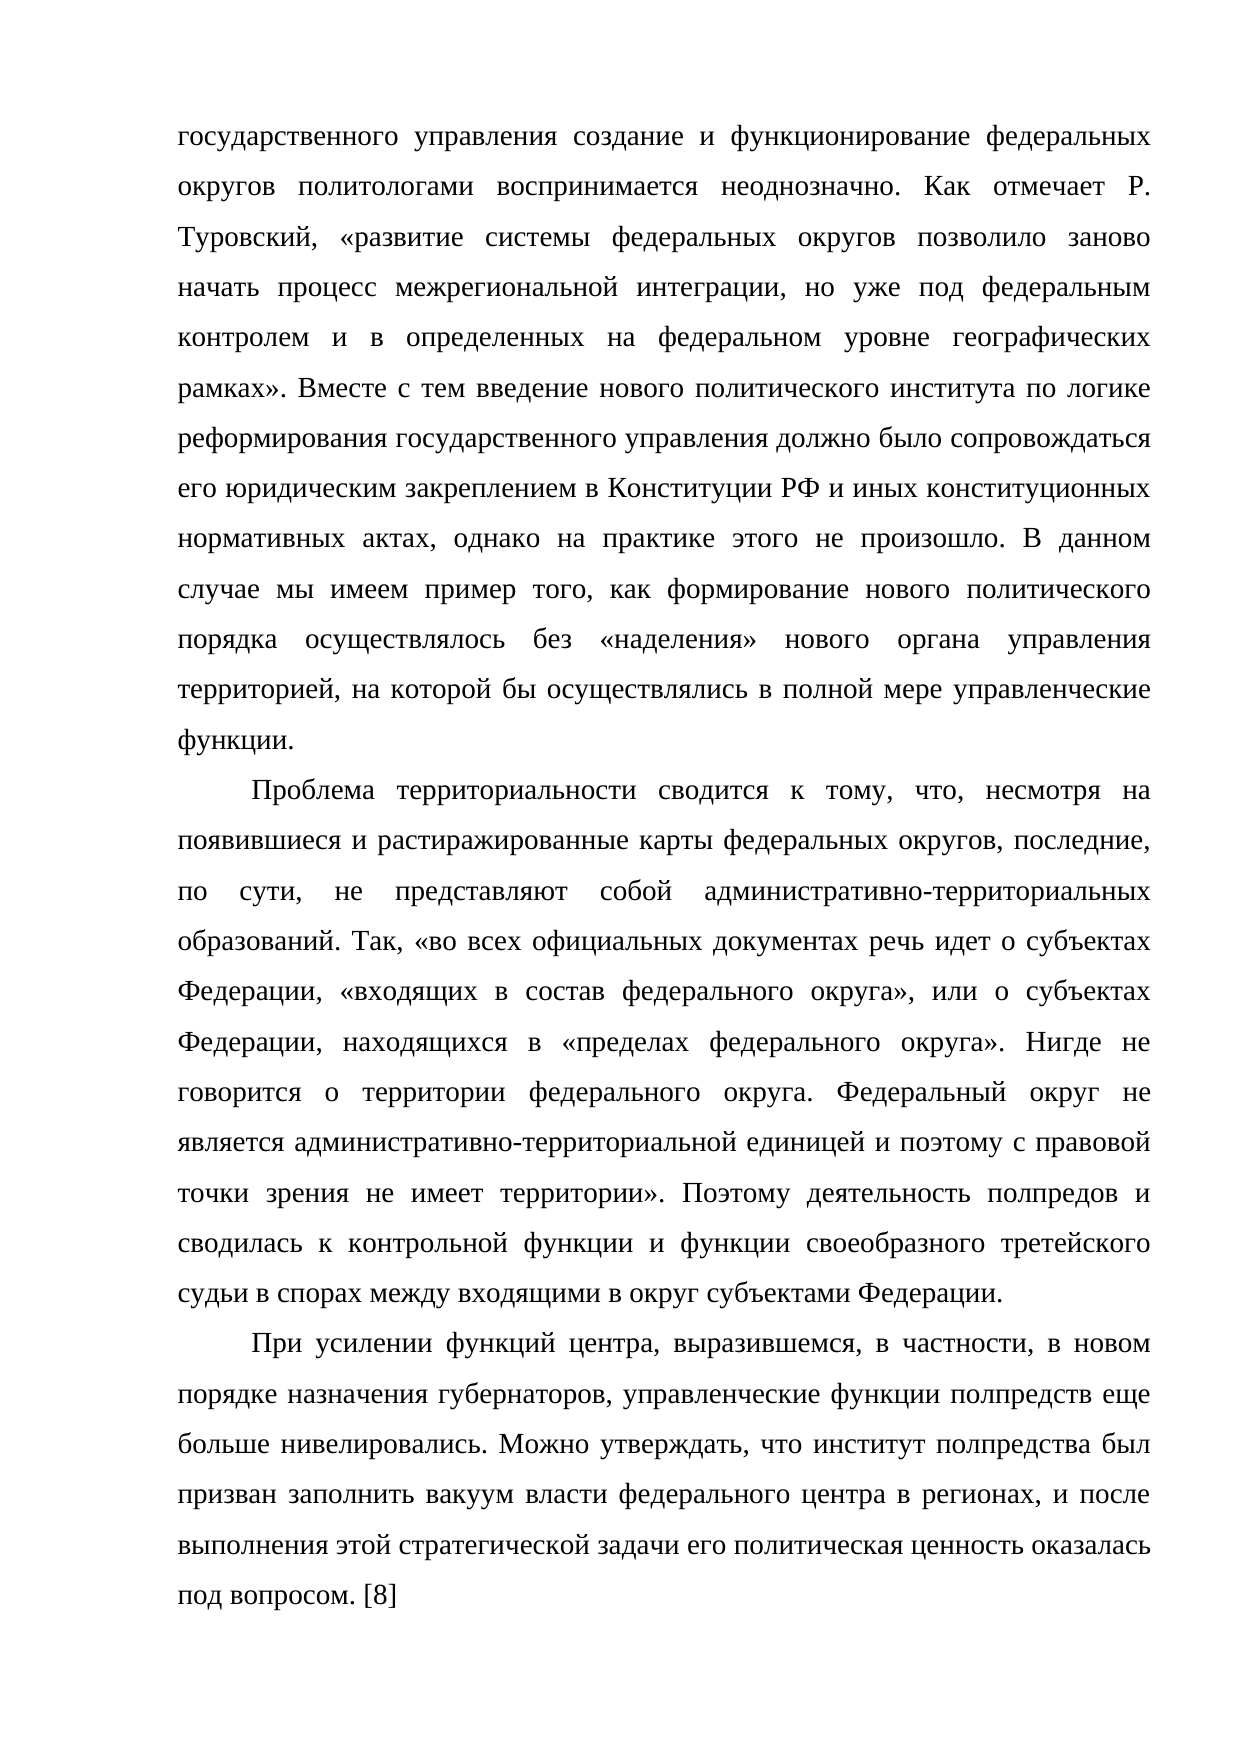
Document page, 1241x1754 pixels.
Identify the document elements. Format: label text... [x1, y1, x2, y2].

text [177, 118, 1152, 755]
text При усилении функций центра, выразившемся, в частности, в новом порядке назначения губернаторов, управленческие функции полпредств еще больше нивелировались. Можно утверждать, что институт полпредства был призван заполнить вакуум власти федерального центра в регионах, и после выполнения этой стратегической задачи его политическая ценность оказалась под вопросом. [8] [177, 1326, 1152, 1611]
text Проблема территориальности сводится к тому, что, несмотря на появившиеся и растиражированные карты федеральных округов, последние, по сути, не представляют собой административно-территориальных образований. Так, «во всех официальных документах речь идет о субъектах Федерации, «входящих в состав федерального округа», или о субъектах Федерации, находящихся в «пределах федерального округа». Нигде не говорится о территории федерального округа. Федеральный округ не является административно-территориальной единицей и поэтому с правовой точки зрения не имеет территории». Поэтому деятельность полпредов и сводилась к контрольной функции и функции своеобразного третейского судьи в спорах между входящими в округ субъектами Федерации. [177, 772, 1152, 1309]
